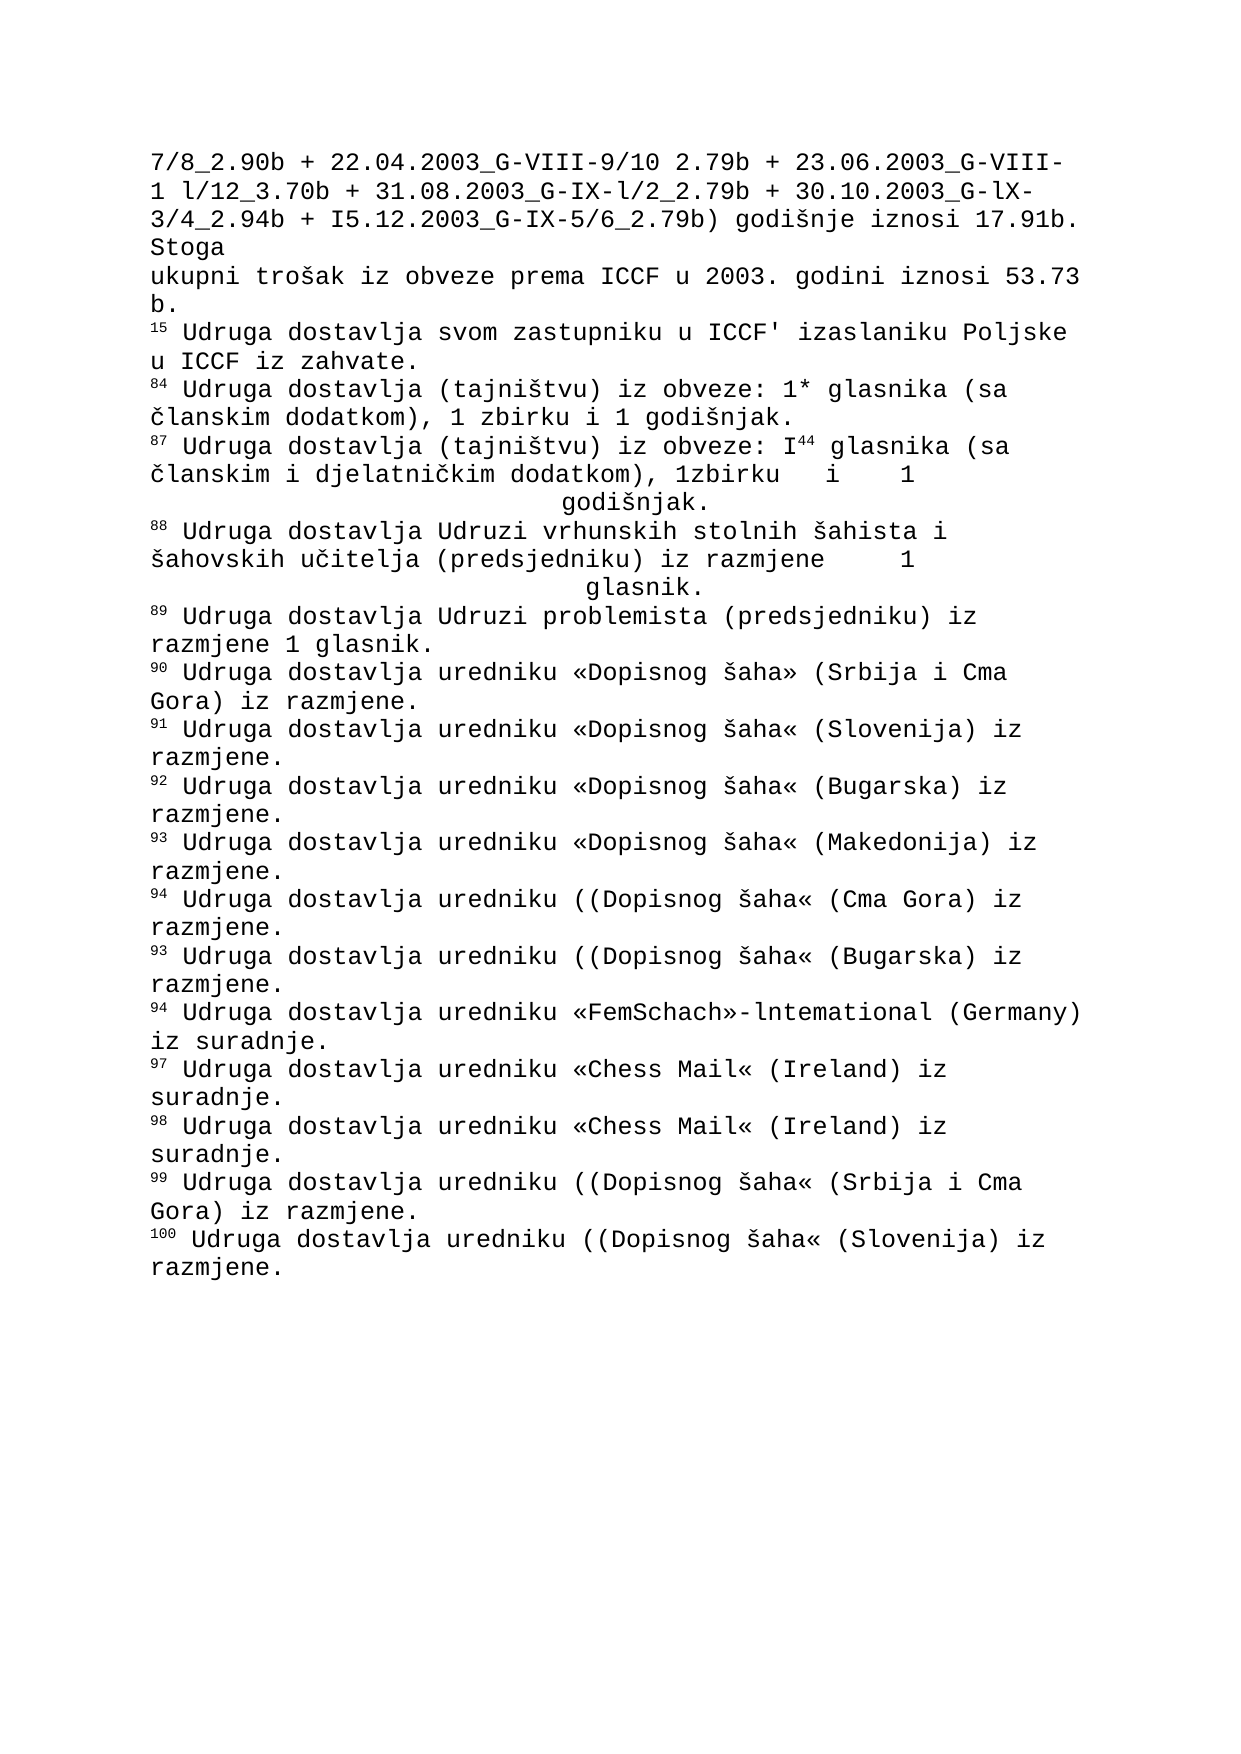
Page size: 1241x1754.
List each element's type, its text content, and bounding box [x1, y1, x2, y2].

text 94 Udruga dostavlja uredniku «FemSchach»-lntemational (Germany) iz suradnje. [150, 1000, 1090, 1057]
text 100 Udruga dostavlja uredniku ((Dopisnog šaha« (Slovenija) iz razmjene. [150, 1227, 1090, 1283]
text 88 Udruga dostavlja Udruzi vrhunskih stolnih šahista i šahovskih učitelja (predsjedniku) iz razmjene 1 glasnik. [150, 518, 1090, 603]
text 89 Udruga dostavlja Udruzi problemista (predsjedniku) iz razmjene 1 glasnik. [150, 603, 1090, 660]
text 15 Udruga dostavlja svom zastupniku u ICCF' izaslaniku Poljske u ICCF iz zahvate. [150, 320, 1090, 377]
text 94 Udruga dostavlja uredniku ((Dopisnog šaha« (Cma Gora) iz razmjene. [150, 887, 1090, 943]
text 92 Udruga dostavlja uredniku «Dopisnog šaha« (Bugarska) iz razmjene. [150, 773, 1090, 830]
text 93 Udruga dostavlja uredniku «Dopisnog šaha« (Makedonija) iz razmjene. [150, 830, 1090, 887]
text 91 Udruga dostavlja uredniku «Dopisnog šaha« (Slovenija) iz razmjene. [150, 717, 1090, 773]
text 1 l/12_3.70b + 31.08.2003_G-IX-l/2_2.79b + 30.10.2003_G-lX-3/4_2.94b + I5.12.2003_G-IX-5/6_2.79b) godišnje iznosi 17.91b. Stoga ukupni trošak iz obveze prema ICCF u 2003. godini iznosi 53.73 b. [150, 178, 1090, 320]
text 87 Udruga dostavlja (tajništvu) iz obveze: I44 glasnika (sa članskim i djelatničkim dodatkom), 1 zbirku i 1 godišnjak. [150, 433, 1090, 518]
text 98 Udruga dostavlja uredniku «Chess Mail« (Ireland) iz suradnje. [150, 1113, 1090, 1170]
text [150, 150, 1090, 178]
text 93 Udruga dostavlja uredniku ((Dopisnog šaha« (Bugarska) iz razmjene. [150, 943, 1090, 1000]
text 99 Udruga dostavlja uredniku ((Dopisnog šaha« (Srbija i Cma Gora) iz razmjene. [150, 1170, 1090, 1227]
text 97 Udruga dostavlja uredniku «Chess Mail« (Ireland) iz suradnje. [150, 1057, 1090, 1113]
text 90 Udruga dostavlja uredniku «Dopisnog šaha» (Srbija i Cma Gora) iz razmjene. [150, 660, 1090, 717]
text 84 Udruga dostavlja (tajništvu) iz obveze: 1* glasnika (sa članskim dodatkom), 1 zbirku i 1 godišnjak. [150, 377, 1090, 433]
